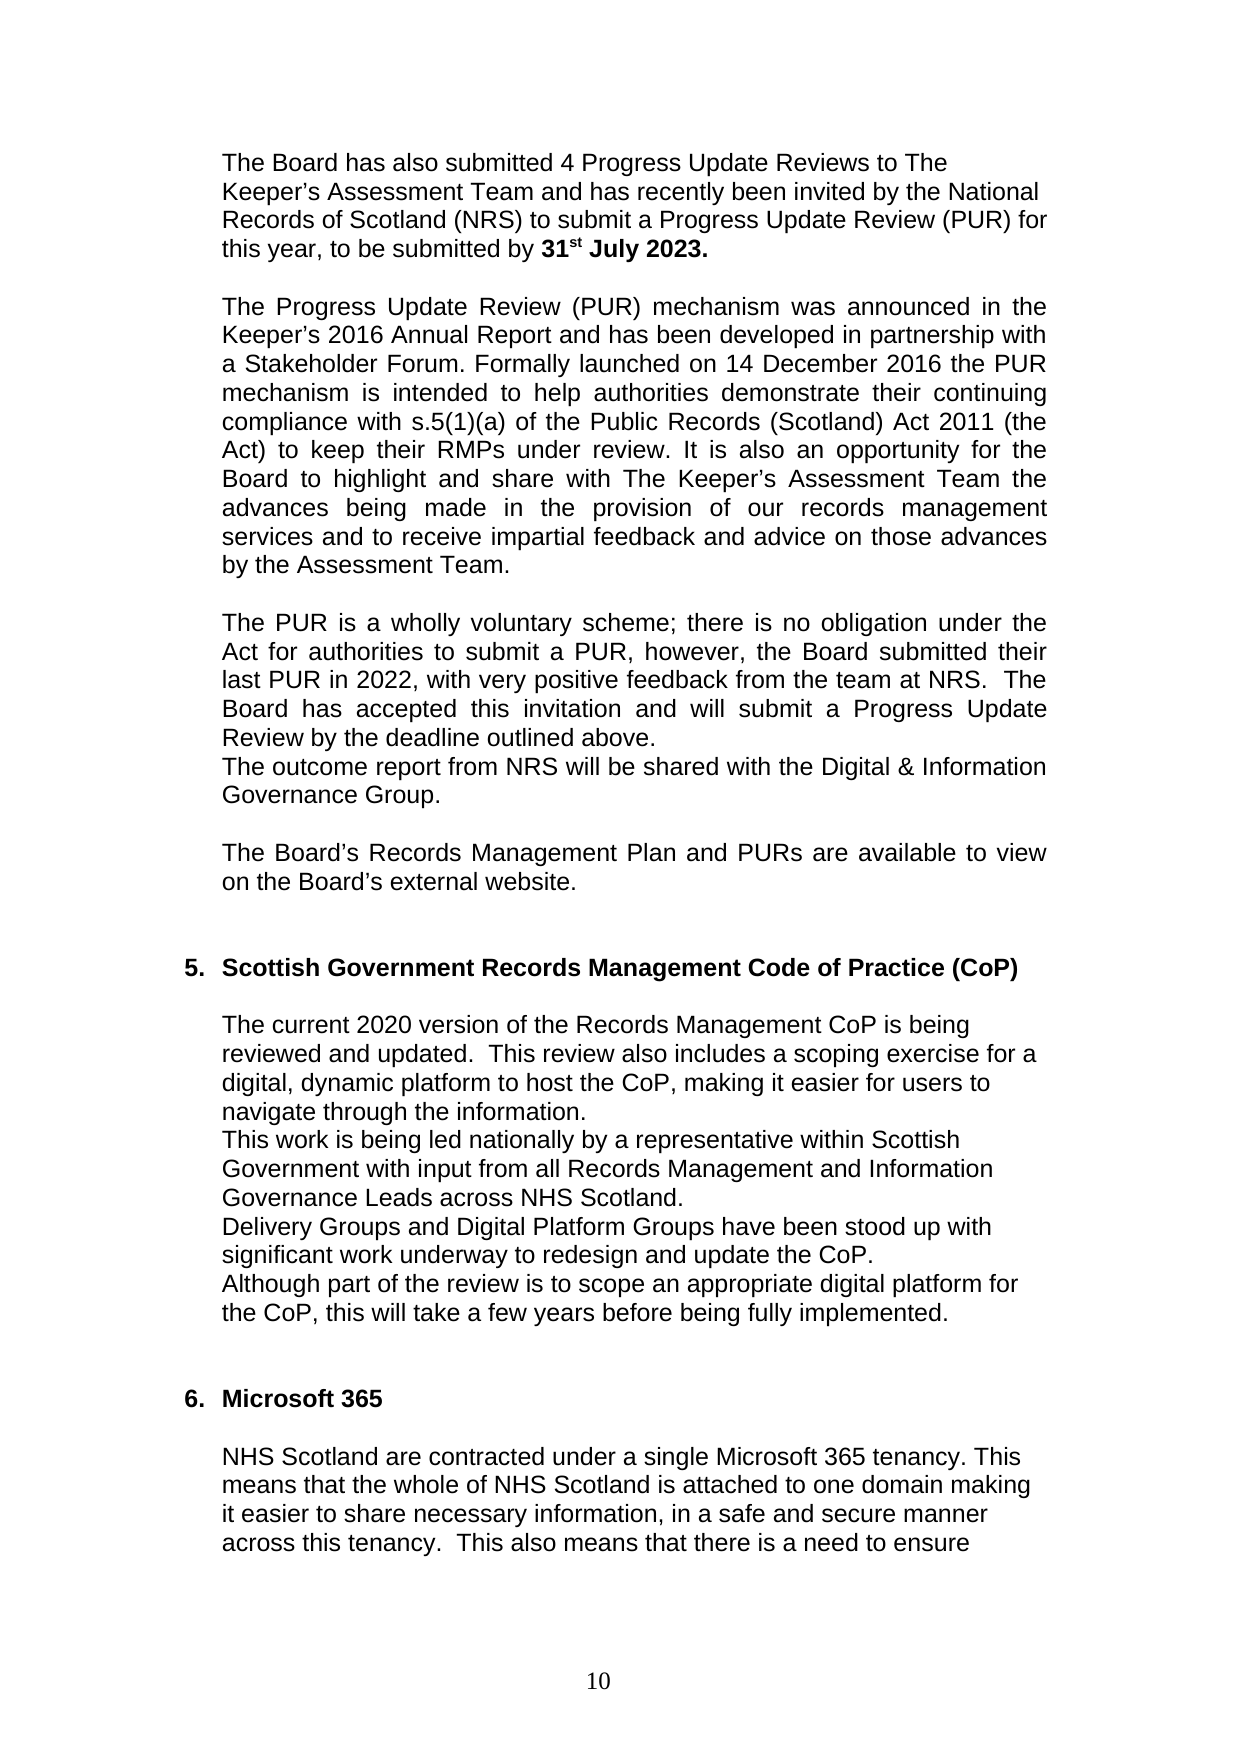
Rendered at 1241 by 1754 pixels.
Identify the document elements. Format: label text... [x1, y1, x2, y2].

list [184, 1384, 1048, 1556]
list Although part of the review is to scope an appropriate digital platform for the CoP, this will take a few years before being fully implemented. [222, 1269, 1048, 1326]
list This work is being led nationally by a representative within Scottish Government with input from all Records Management and Information Governance Leads across NHS Scotland. [222, 1125, 1048, 1211]
list The Board’s Records Management Plan and PURs are available to view on the Board’s external website. [222, 838, 1048, 895]
list Scottish Government Records Management Code of Practice (CoP) The current 2020 version of the Records Management CoP is being reviewed and updated. This review also includes a scoping exercise for a digital, dynamic platform to host the CoP, making it easier for users to navigate through the information. [184, 953, 1048, 1125]
list Delivery Groups and Digital Platform Groups have been stood up with significant work underway to redesign and update the CoP. [222, 1211, 1048, 1269]
list The Board has also submitted 4 Progress Update Reviews to The Keeper’s Assessment Team and has recently been invited by the National Records of Scotland (NRS) to submit a Progress Update Review (PUR) for this year, to be submitted by 31st July 2023. [222, 148, 1048, 263]
list The PUR is a wholly voluntary scheme; there is no obligation under the Act for authorities to submit a PUR, however, the Board submitted their last PUR in 2022, with very positive feedback from the team at NRS. The Board has accepted this invitation and will submit a Progress Update Review by the deadline outlined above. [222, 608, 1048, 751]
list The Progress Update Review (PUR) mechanism was announced in the Keeper’s 2016 Annual Report and has been developed in partnership with a Stakeholder Forum. Formally launched on 14 December 2016 the PUR mechanism is intended to help authorities demonstrate their continuing compliance with s.5(1)(a) of the Public Records (Scotland) Act 2011 (the Act) to keep their RMPs under review. It is also an opportunity for the Board to highlight and share with The Keeper’s Assessment Team the advances being made in the provision of our records management services and to receive impartial feedback and advice on those advances by the Assessment Team. [222, 291, 1048, 579]
list The outcome report from NRS will be shared with the Digital & Information Governance Group. [222, 751, 1048, 809]
